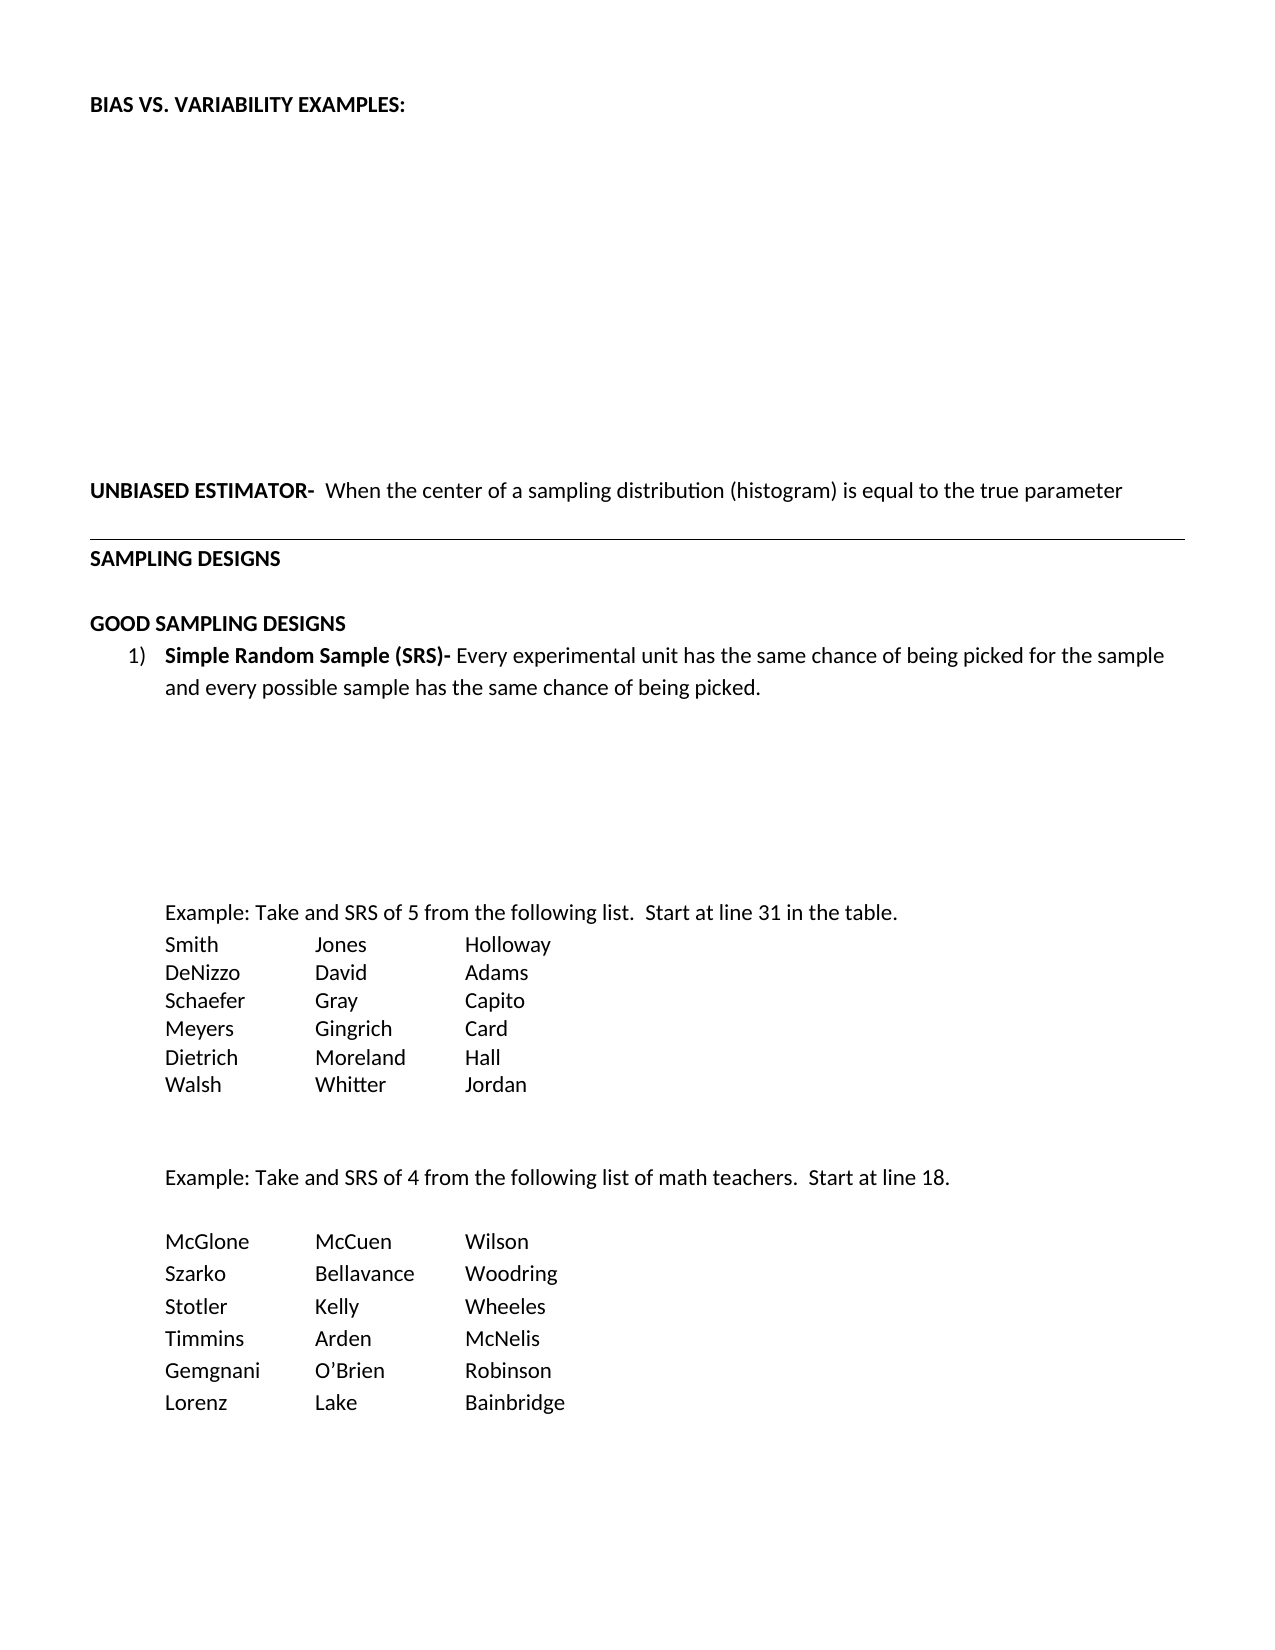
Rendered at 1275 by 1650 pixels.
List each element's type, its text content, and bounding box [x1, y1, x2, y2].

text Meyers Gingrich Card [90, 1014, 1185, 1043]
text Szarko Bellavance Woodring [90, 1259, 1185, 1288]
text Gemgnani O’Brien Robinson [90, 1356, 1185, 1384]
text Timmins Arden McNelis [90, 1324, 1185, 1352]
text Walsh Whitter Jordan [90, 1071, 1185, 1099]
text Stotler Kelly Wheeles [90, 1292, 1185, 1320]
list Simple Random Sample (SRS)- Every experimental unit has the same chance of being picked for the sample and every possible sample has the same chance of being picked. [127, 641, 1185, 701]
text Example: Take and SRS of 5 from the following list. Start at line 31 in the table. [90, 898, 1185, 926]
text Example: Take and SRS of 4 from the following list of math teachers. Start at line 18. [90, 1163, 1185, 1191]
text DeNizzo David Adams [90, 958, 1185, 987]
text Smith Jones Holloway [90, 931, 1185, 958]
text Lorenz Lake Bainbridge [90, 1388, 1185, 1416]
text McGlone McCuen Wilson [90, 1227, 1185, 1255]
text SAMPLING DESIGNS [90, 544, 1185, 572]
text UNBIASED ESTIMATOR- When the center of a sampling distribution (histogram) is equal to the true parameter [90, 476, 1185, 504]
text BIAS VS. VARIABILITY EXAMPLES: [90, 90, 1185, 118]
text Schaefer Gray Capito [90, 987, 1185, 1014]
text Dietrich Moreland Hall [90, 1043, 1185, 1071]
text GOOD SAMPLING DESIGNS [90, 609, 1185, 637]
